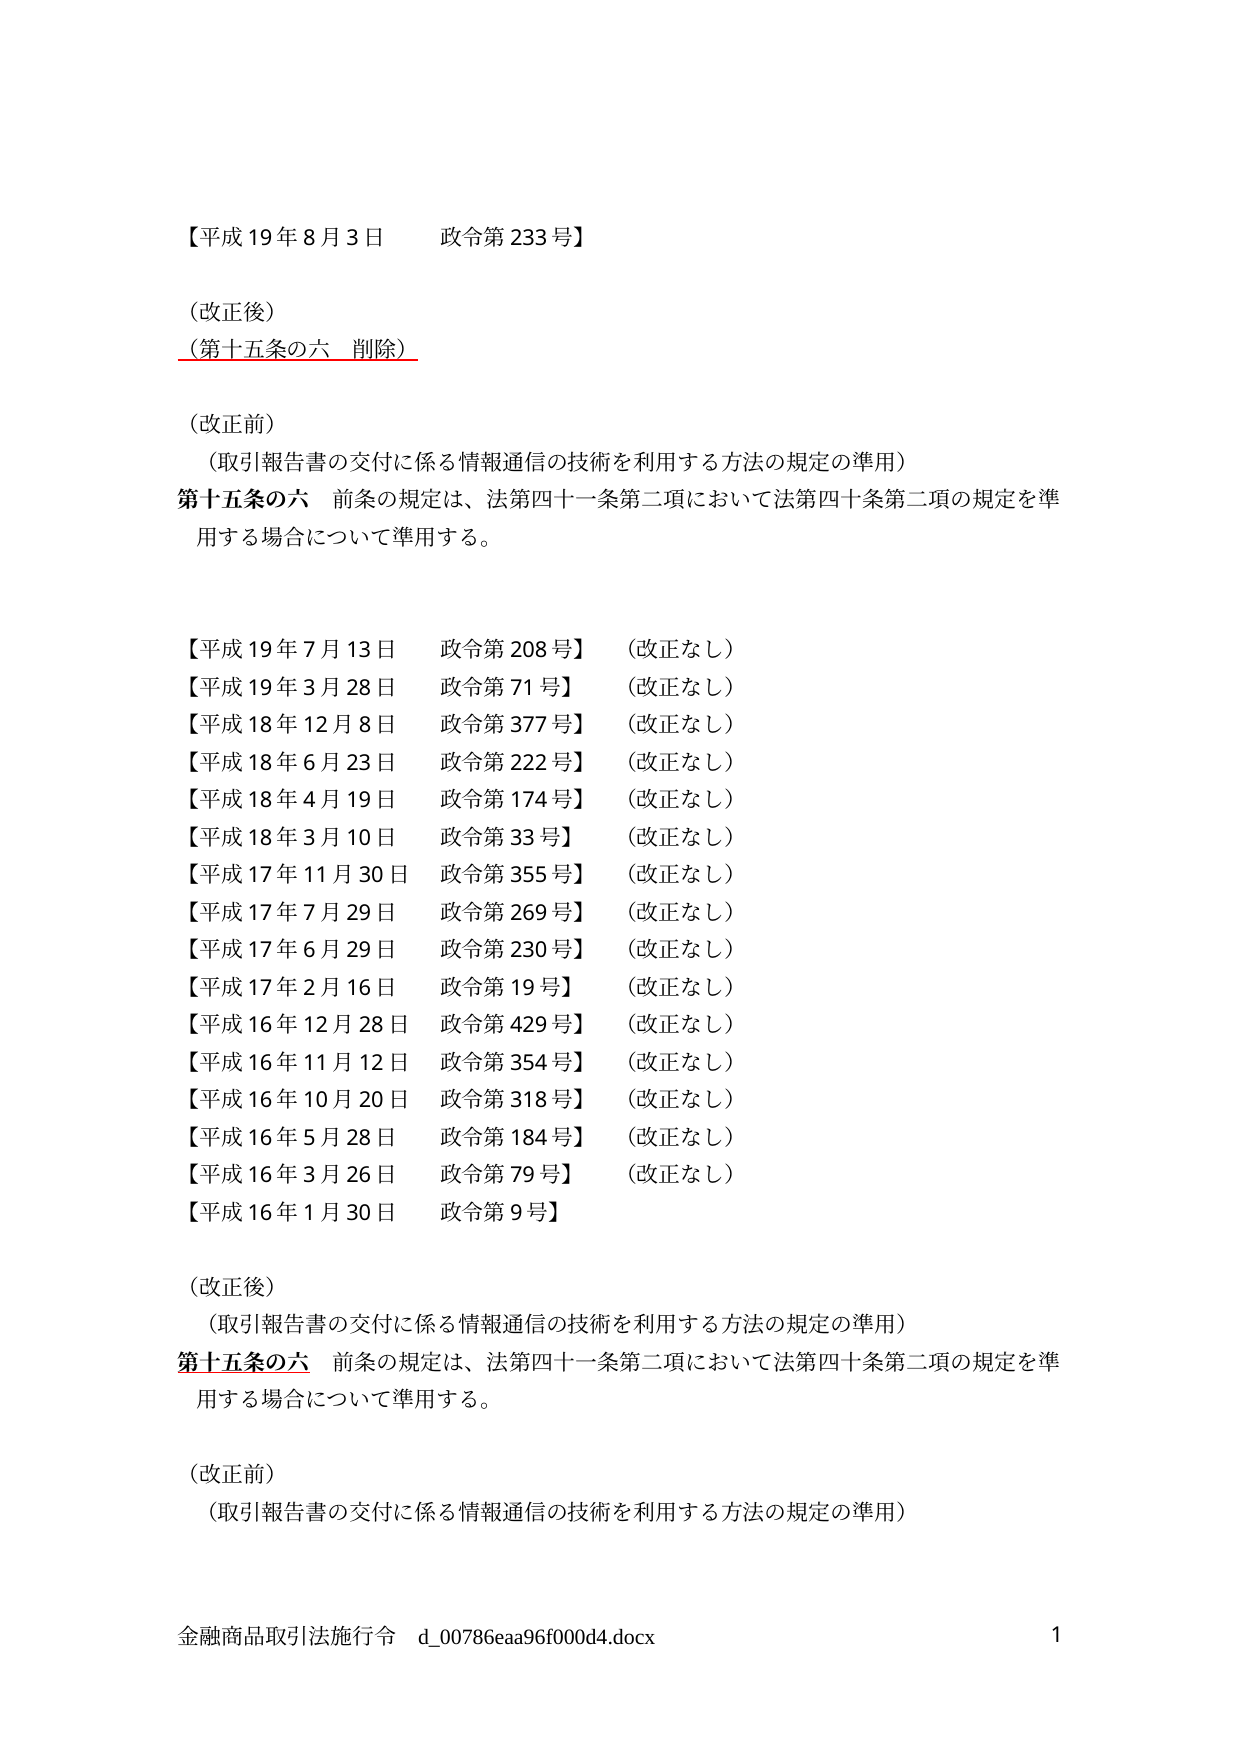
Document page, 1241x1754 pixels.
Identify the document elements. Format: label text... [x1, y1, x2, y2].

text （改正後） [177, 1267, 1063, 1304]
text 【平成17年6月29日 政令第230号】 （改正なし） [177, 929, 1063, 967]
text 【平成16年12月28日 政令第429号】 （改正なし） [177, 1004, 1063, 1042]
text 【平成19年3月28日 政令第71号】 （改正なし） [177, 667, 1063, 704]
text 第十五条の六 前条の規定は、法第四十一条第二項において法第四十条第二項の規定を準用する場合について準用する。 [177, 479, 1063, 554]
text （第十五条の六 削除） [177, 329, 1063, 367]
text （取引報告書の交付に係る情報通信の技術を利用する方法の規定の準用） [196, 1304, 1063, 1342]
text （改正後） [177, 292, 1063, 329]
text （取引報告書の交付に係る情報通信の技術を利用する方法の規定の準用） [196, 1492, 1063, 1529]
text 【平成16年5月28日 政令第184号】 （改正なし） [177, 1117, 1063, 1154]
text 【平成18年12月8日 政令第377号】 （改正なし） [177, 704, 1063, 742]
text 【平成17年2月16日 政令第19号】 （改正なし） [177, 967, 1063, 1004]
text 【平成18年6月23日 政令第222号】 （改正なし） [177, 742, 1063, 779]
text 【平成16年10月20日 政令第318号】 （改正なし） [177, 1079, 1063, 1117]
text 【平成18年4月19日 政令第174号】 （改正なし） [177, 779, 1063, 817]
text 【平成17年7月29日 政令第269号】 （改正なし） [177, 892, 1063, 929]
text 【平成19年8月3日 政令第233号】 [177, 217, 1063, 254]
text （取引報告書の交付に係る情報通信の技術を利用する方法の規定の準用） [196, 442, 1063, 479]
text 【平成18年3月10日 政令第33号】 （改正なし） [177, 817, 1063, 854]
text 【平成17年11月30日 政令第355号】 （改正なし） [177, 854, 1063, 892]
text （改正前） [177, 404, 1063, 442]
text 【平成16年11月12日 政令第354号】 （改正なし） [177, 1042, 1063, 1079]
text 【平成16年3月26日 政令第79号】 （改正なし） [177, 1154, 1063, 1192]
text （改正前） [177, 1454, 1063, 1492]
text 第十五条の六 前条の規定は、法第四十一条第二項において法第四十条第二項の規定を準用する場合について準用する。 [177, 1342, 1063, 1417]
text 【平成16年1月30日 政令第9号】 [177, 1192, 1063, 1229]
text 【平成19年7月13日 政令第208号】 （改正なし） [177, 629, 1063, 667]
